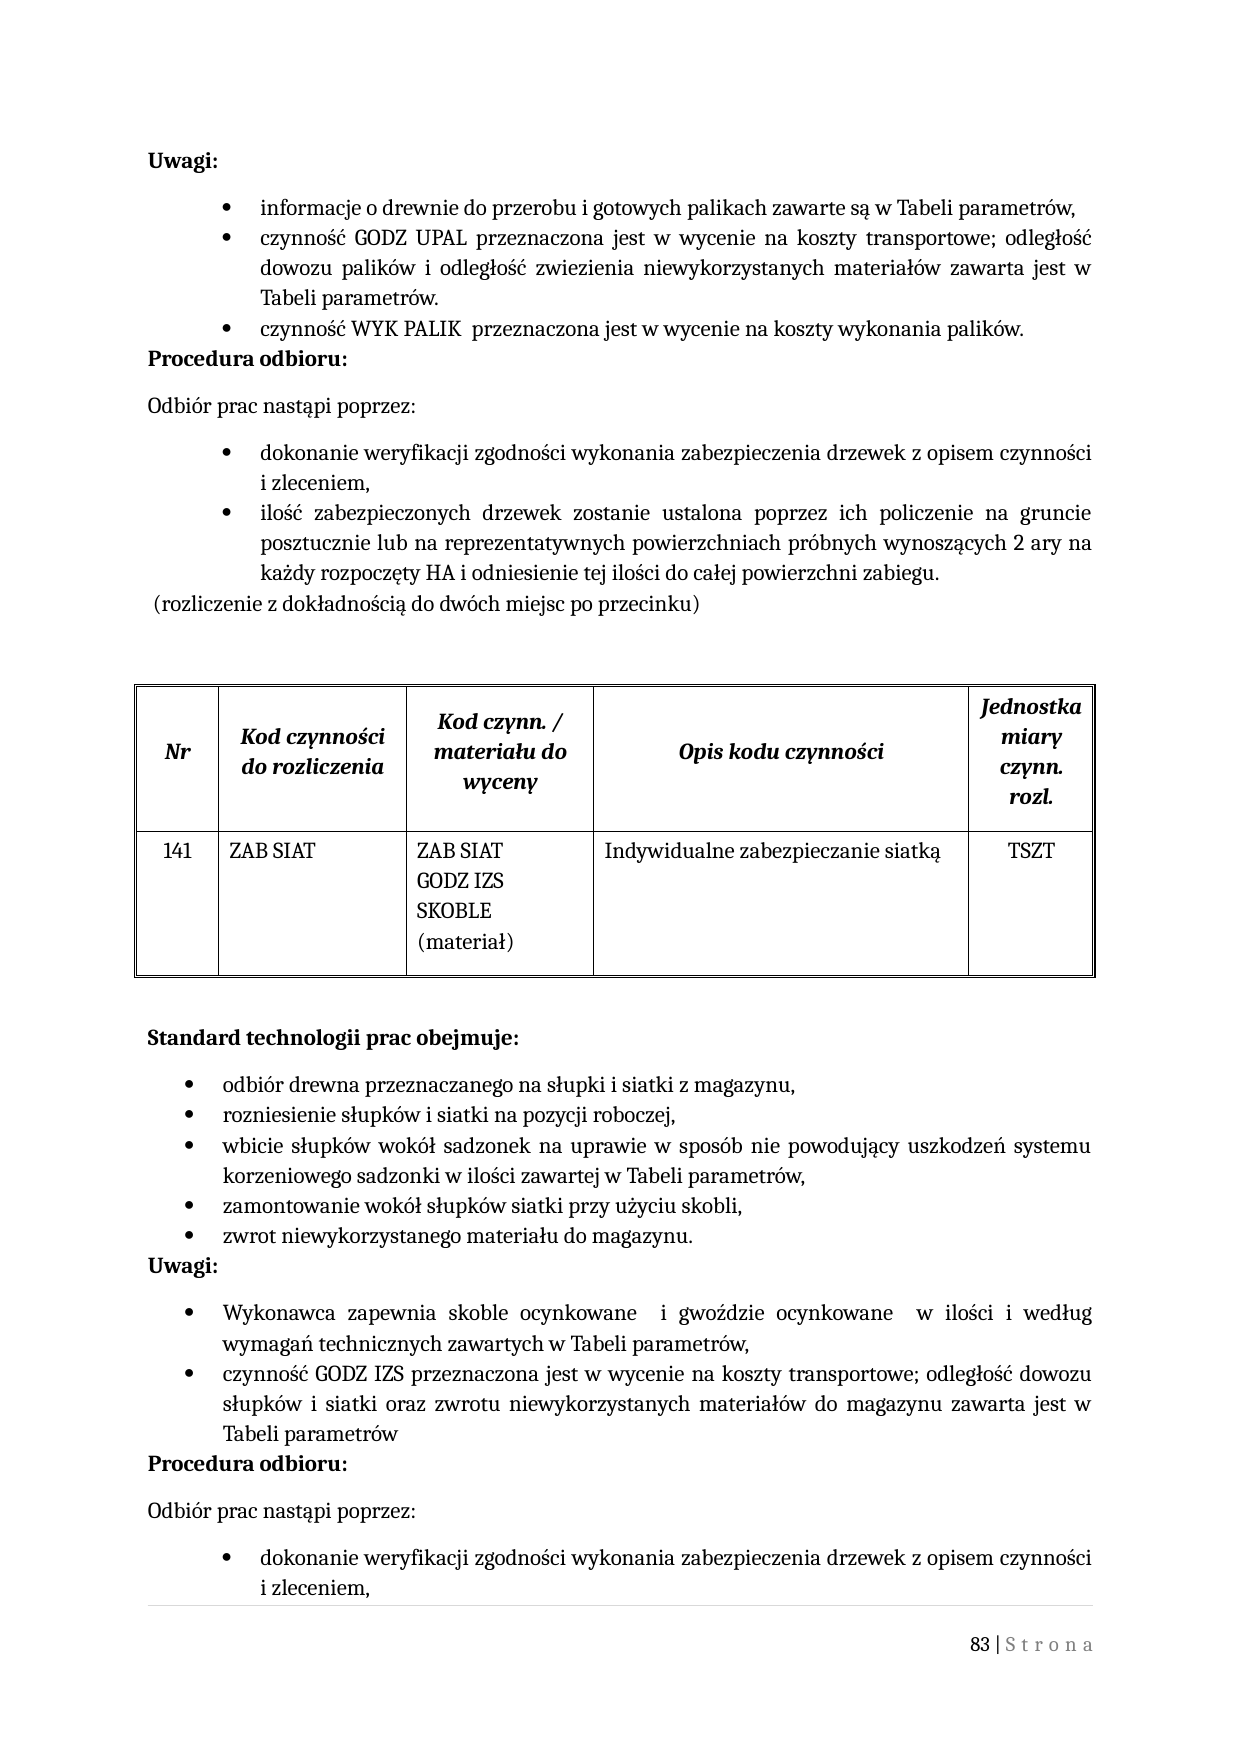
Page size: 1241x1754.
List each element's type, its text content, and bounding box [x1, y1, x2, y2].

list czynność GODZ IZS przeznaczona jest w wycenie na koszty transportowe; odległość dowozu słupków i siatki oraz zwrotu niewykorzystanych materiałów do magazynu zawarta jest w Tabeli parametrów [185, 1361, 1093, 1447]
text Uwagi: [148, 148, 1093, 174]
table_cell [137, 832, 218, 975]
list ilość zabezpieczonych drzewek zostanie ustalona poprzez ich policzenie na gruncie posztucznie lub na reprezentatywnych powierzchniach próbnych wynoszących 2 ary na każdy rozpoczęty HA i odniesienie tej ilości do całej powierzchni zabiegu. [223, 500, 1093, 586]
list czynność WYK PALIK przeznaczona jest w wycenie na koszty wykonania palików. [223, 315, 1093, 342]
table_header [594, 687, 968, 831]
list czynność GODZ UPAL przeznaczona jest w wycenie na koszty transportowe; odległość dowozu palików i odległość zwiezienia niewykorzystanych materiałów zawarta jest w Tabeli parametrów. [223, 225, 1093, 311]
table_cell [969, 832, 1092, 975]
list dokonanie weryfikacji zgodności wykonania zabezpieczenia drzewek z opisem czynności i zleceniem, [223, 1545, 1093, 1601]
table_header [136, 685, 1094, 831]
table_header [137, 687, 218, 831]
list zwrot niewykorzystanego materiału do magazynu. [185, 1223, 1093, 1249]
list wbicie słupków wokół sadzonek na uprawie w sposób nie powodujący uszkodzeń systemu korzeniowego sadzonki w ilości zawartej w Tabeli parametrów, [185, 1132, 1093, 1189]
list zamontowanie wokół słupków siatki przy użyciu skobli, [185, 1193, 1093, 1219]
text Odbiór prac nastąpi poprzez: [148, 1498, 1093, 1524]
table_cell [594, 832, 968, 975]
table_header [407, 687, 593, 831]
text (rozliczenie z dokładnością do dwóch miejsc po przecinku) [148, 590, 1093, 617]
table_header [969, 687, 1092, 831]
list Wykonawca zapewnia skoble ocynkowane i gwoździe ocynkowane w ilości i według wymagań technicznych zawartych w Tabeli parametrów, [185, 1300, 1093, 1357]
list odbiór drewna przeznaczanego na słupki i siatki z magazynu, [185, 1072, 1093, 1098]
list rozniesienie słupków i siatki na pozycji roboczej, [185, 1102, 1093, 1128]
text Procedura odbioru: [148, 1451, 1093, 1477]
list informacje o drewnie do przerobu i gotowych palikach zawarte są w Tabeli parametrów, [223, 194, 1093, 221]
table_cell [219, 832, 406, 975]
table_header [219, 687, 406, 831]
list dokonanie weryfikacji zgodności wykonania zabezpieczenia drzewek z opisem czynności i zleceniem, [223, 439, 1093, 496]
text Standard technologii prac obejmuje: [148, 1025, 1093, 1051]
text Odbiór prac nastąpi poprzez: [148, 392, 1093, 419]
text Uwagi: [148, 1253, 1093, 1279]
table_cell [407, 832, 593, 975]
text Procedura odbioru: [148, 346, 1093, 372]
